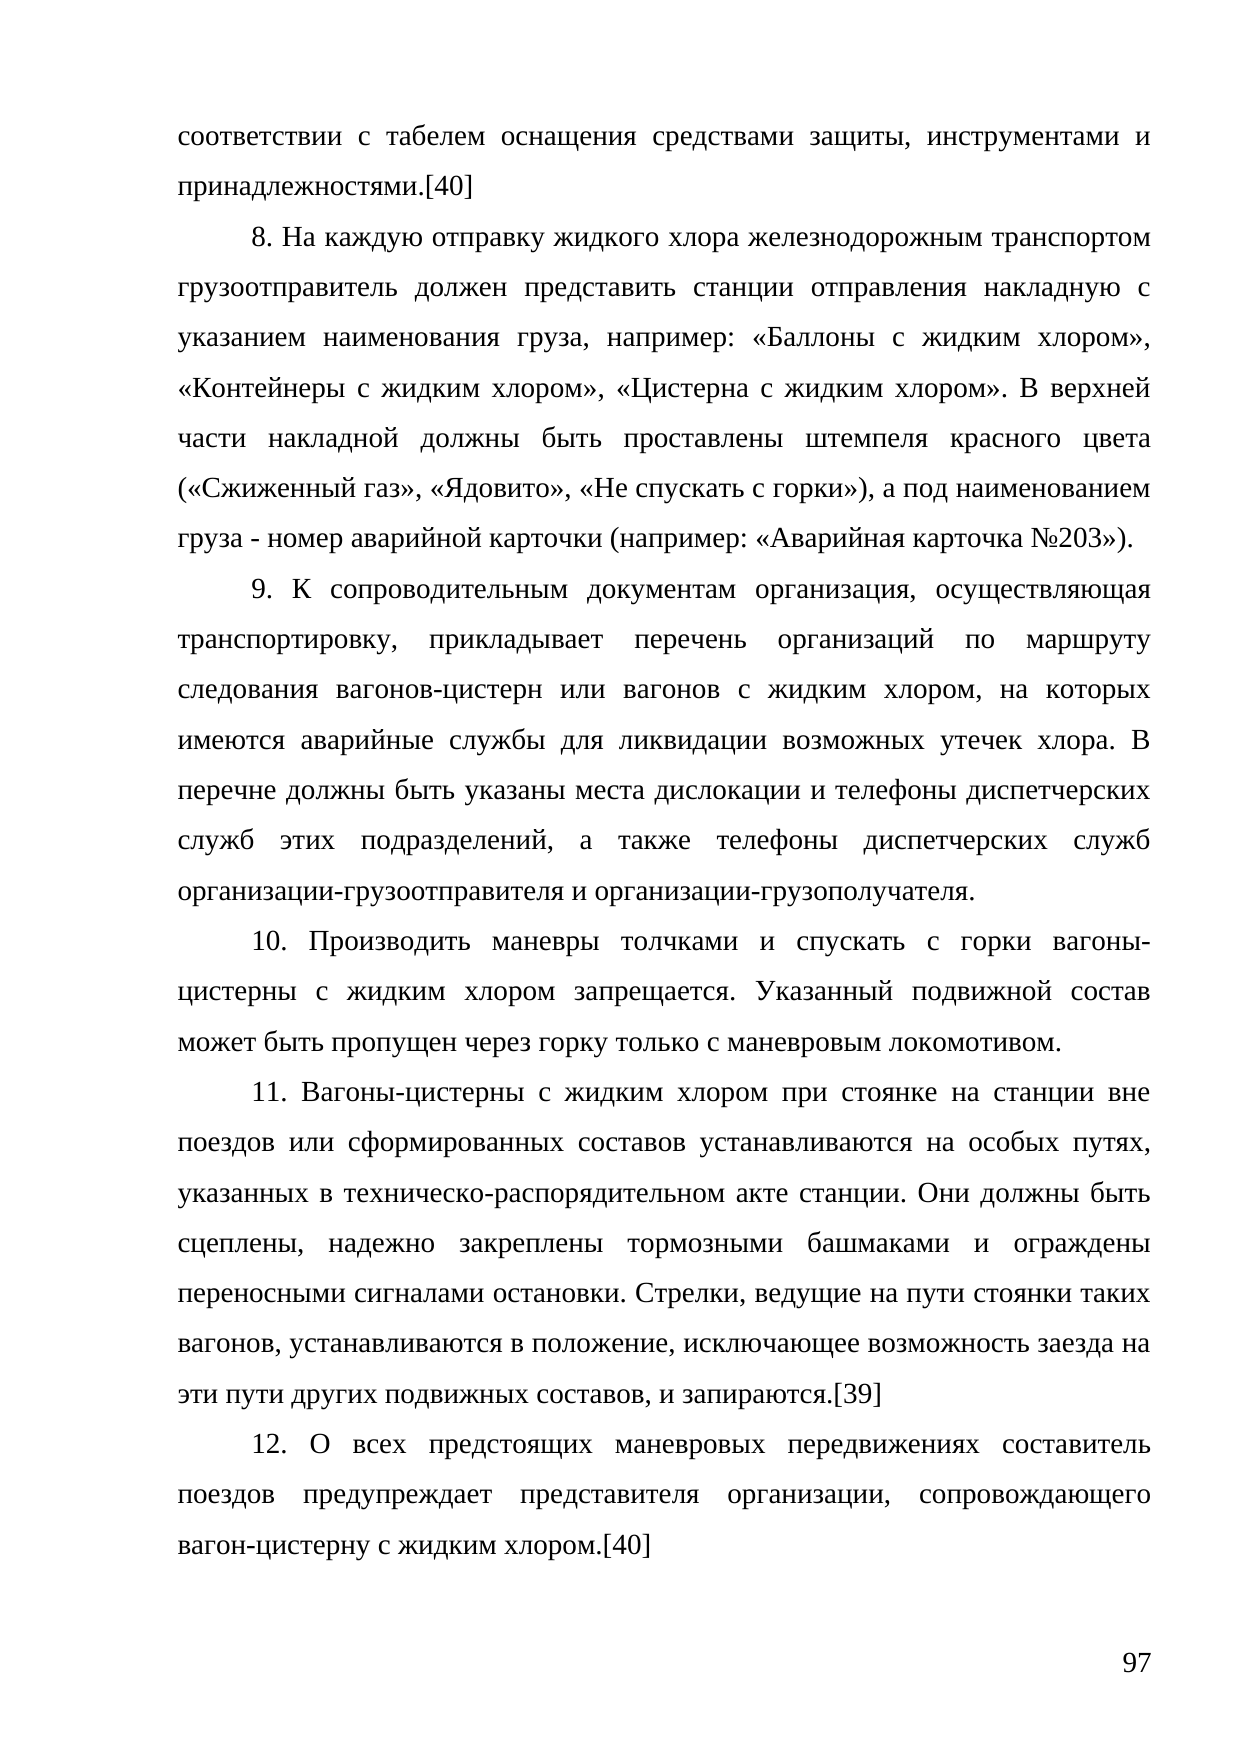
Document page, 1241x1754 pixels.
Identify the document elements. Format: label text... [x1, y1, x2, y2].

text 10. Производить маневры толчками и спускать с горки вагоны-цистерны с жидким хлором запрещается. Указанный подвижной состав может быть пропущен через горку только с маневровым локомотивом. [177, 923, 1152, 1057]
text 8. На каждую отправку жидкого хлора железнодорожным транспортом грузоотправитель должен представить станции отправления накладную с указанием наименования груза, например: «Баллоны с жидким хлором», «Контейнеры с жидким хлором», «Цистерна с жидким хлором». В верхней части накладной должны быть проставлены штемпеля красного цвета («Сжиженный газ», «Ядовито», «Не спускать с горки»), а под наименованием груза - номер аварийной карточки (например: «Аварийная карточка №203»). [177, 219, 1152, 554]
text 9. К сопроводительным документам организация, осуществляющая транспортировку, прикладывает перечень организаций по маршруту следования вагонов-цистерн или вагонов с жидким хлором, на которых имеются аварийные службы для ликвидации возможных утечек хлора. В перечне должны быть указаны места дислокации и телефоны диспетчерских служб этих подразделений, а также телефоны диспетчерских служб организации-грузоотправителя и организации-грузополучателя. [177, 571, 1152, 906]
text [177, 118, 1152, 202]
text 11. Вагоны-цистерны с жидким хлором при стоянке на станции вне поездов или сформированных составов устанавливаются на особых путях, указанных в техническо-распорядительном акте станции. Они должны быть сцеплены, надежно закреплены тормозными башмаками и ограждены переносными сигналами остановки. Стрелки, ведущие на пути стоянки таких вагонов, устанавливаются в положение, исключающее возможность заезда на эти пути других подвижных составов, и запираются.[39] [177, 1074, 1152, 1409]
text 12. О всех предстоящих маневровых передвижениях составитель поездов предупреждает представителя организации, сопровождающего вагон-цистерну с жидким хлором.[40] [177, 1426, 1152, 1560]
